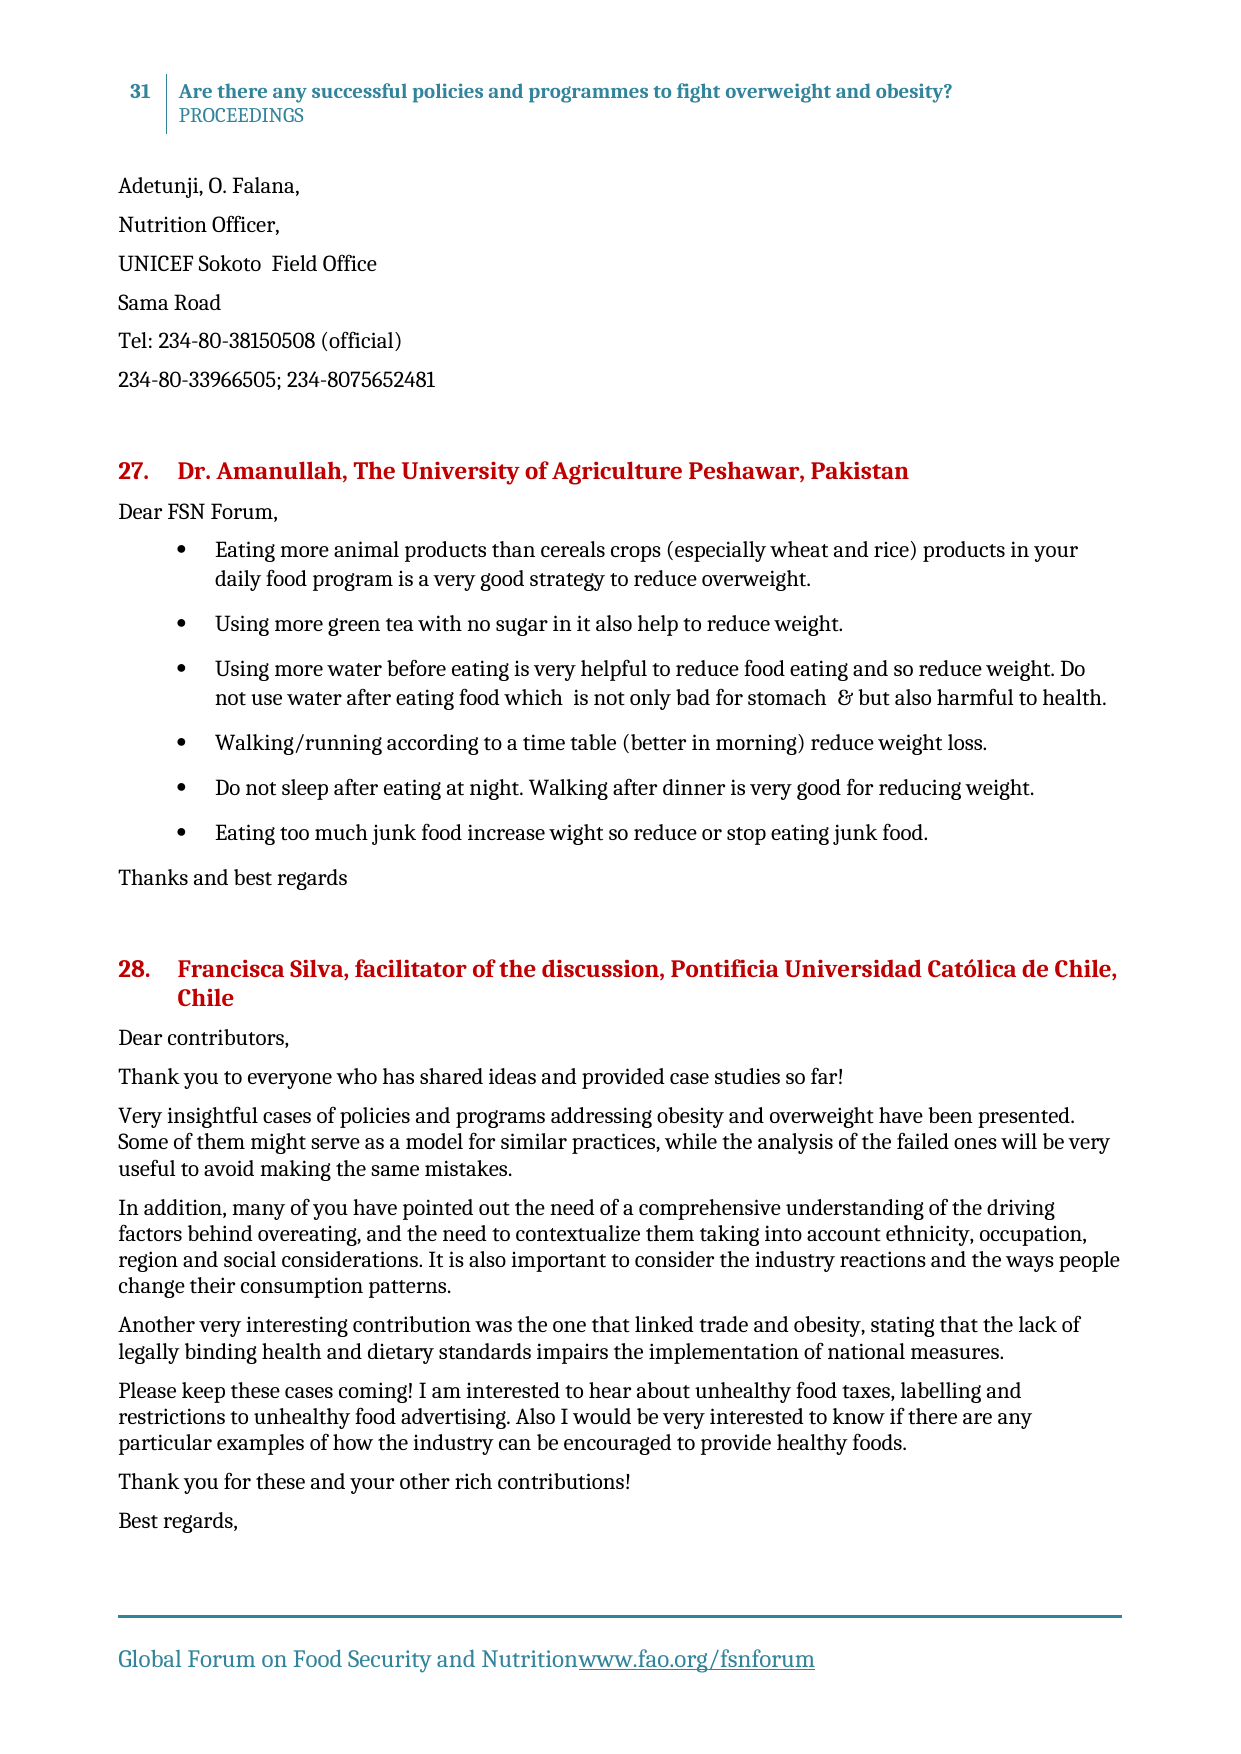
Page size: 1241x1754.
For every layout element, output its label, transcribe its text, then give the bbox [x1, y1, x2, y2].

list Using more water before eating is very helpful to reduce food eating and so reduce weight. Do not use water after eating food which is not only bad for stomach & but also harmful to health. [177, 656, 1122, 711]
text Very insightful cases of policies and programs addressing obesity and overweight have been presented. Some of them might serve as a model for similar practices, while the analysis of the failed ones will be very useful to avoid making the same mistakes. [118, 1103, 1122, 1182]
text Sama Road [118, 289, 1122, 316]
list Do not sleep after eating at night. Walking after dinner is very good for reducing weight. [177, 774, 1122, 801]
text Thank you to everyone who has shared ideas and provided case studies so far! [118, 1064, 1122, 1090]
text Nutrition Officer, [118, 212, 1122, 238]
text UNICEF Sokoto Field Office [118, 250, 1122, 277]
text Please keep these cases coming! I am interested to hear about unhealthy food taxes, labelling and restrictions to unhealthy food advertising. Also I would be very interested to know if there are any particular examples of how the industry can be encouraged to provide healthy foods. [118, 1377, 1122, 1456]
text Dear FSN Forum, [118, 498, 1122, 525]
list Eating too much junk food increase wight so reduce or stop eating junk food. [177, 820, 1122, 846]
text Adetunji, O. Falana, [118, 173, 1122, 199]
text Another very interesting contribution was the one that linked trade and obesity, stating that the lack of legally binding health and dietary standards impairs the implementation of national measures. [118, 1312, 1122, 1365]
text Dear contributors, [118, 1025, 1122, 1051]
text 234-80-33966505; 234-8075652481 [118, 367, 1122, 393]
text Best regards, [118, 1508, 1122, 1534]
text Thank you for these and your other rich contributions! [118, 1469, 1122, 1495]
subtitle Francisca Silva, facilitator of the discussion, Pontificia Universidad Católica de Chile, Chile [118, 955, 1122, 1012]
list Eating more animal products than cereals crops (especially wheat and rice) products in your daily food program is a very good strategy to reduce overweight. [177, 537, 1122, 592]
text In addition, many of you have pointed out the need of a comprehensive understanding of the driving factors behind overeating, and the need to contextualize them taking into account ethnicity, occupation, region and social considerations. It is also important to consider the industry reactions and the ways people change their consumption patterns. [118, 1194, 1122, 1300]
text Tel: 234-80-38150508 (official) [118, 328, 1122, 354]
subtitle Dr. Amanullah, The University of Agriculture Peshawar, Pakistan [118, 457, 1122, 486]
list Walking/running according to a time table (better in morning) reduce weight loss. [177, 729, 1122, 756]
list Using more green tea with no sugar in it also help to reduce weight. [177, 611, 1122, 637]
text Thanks and best regards [118, 865, 1122, 891]
